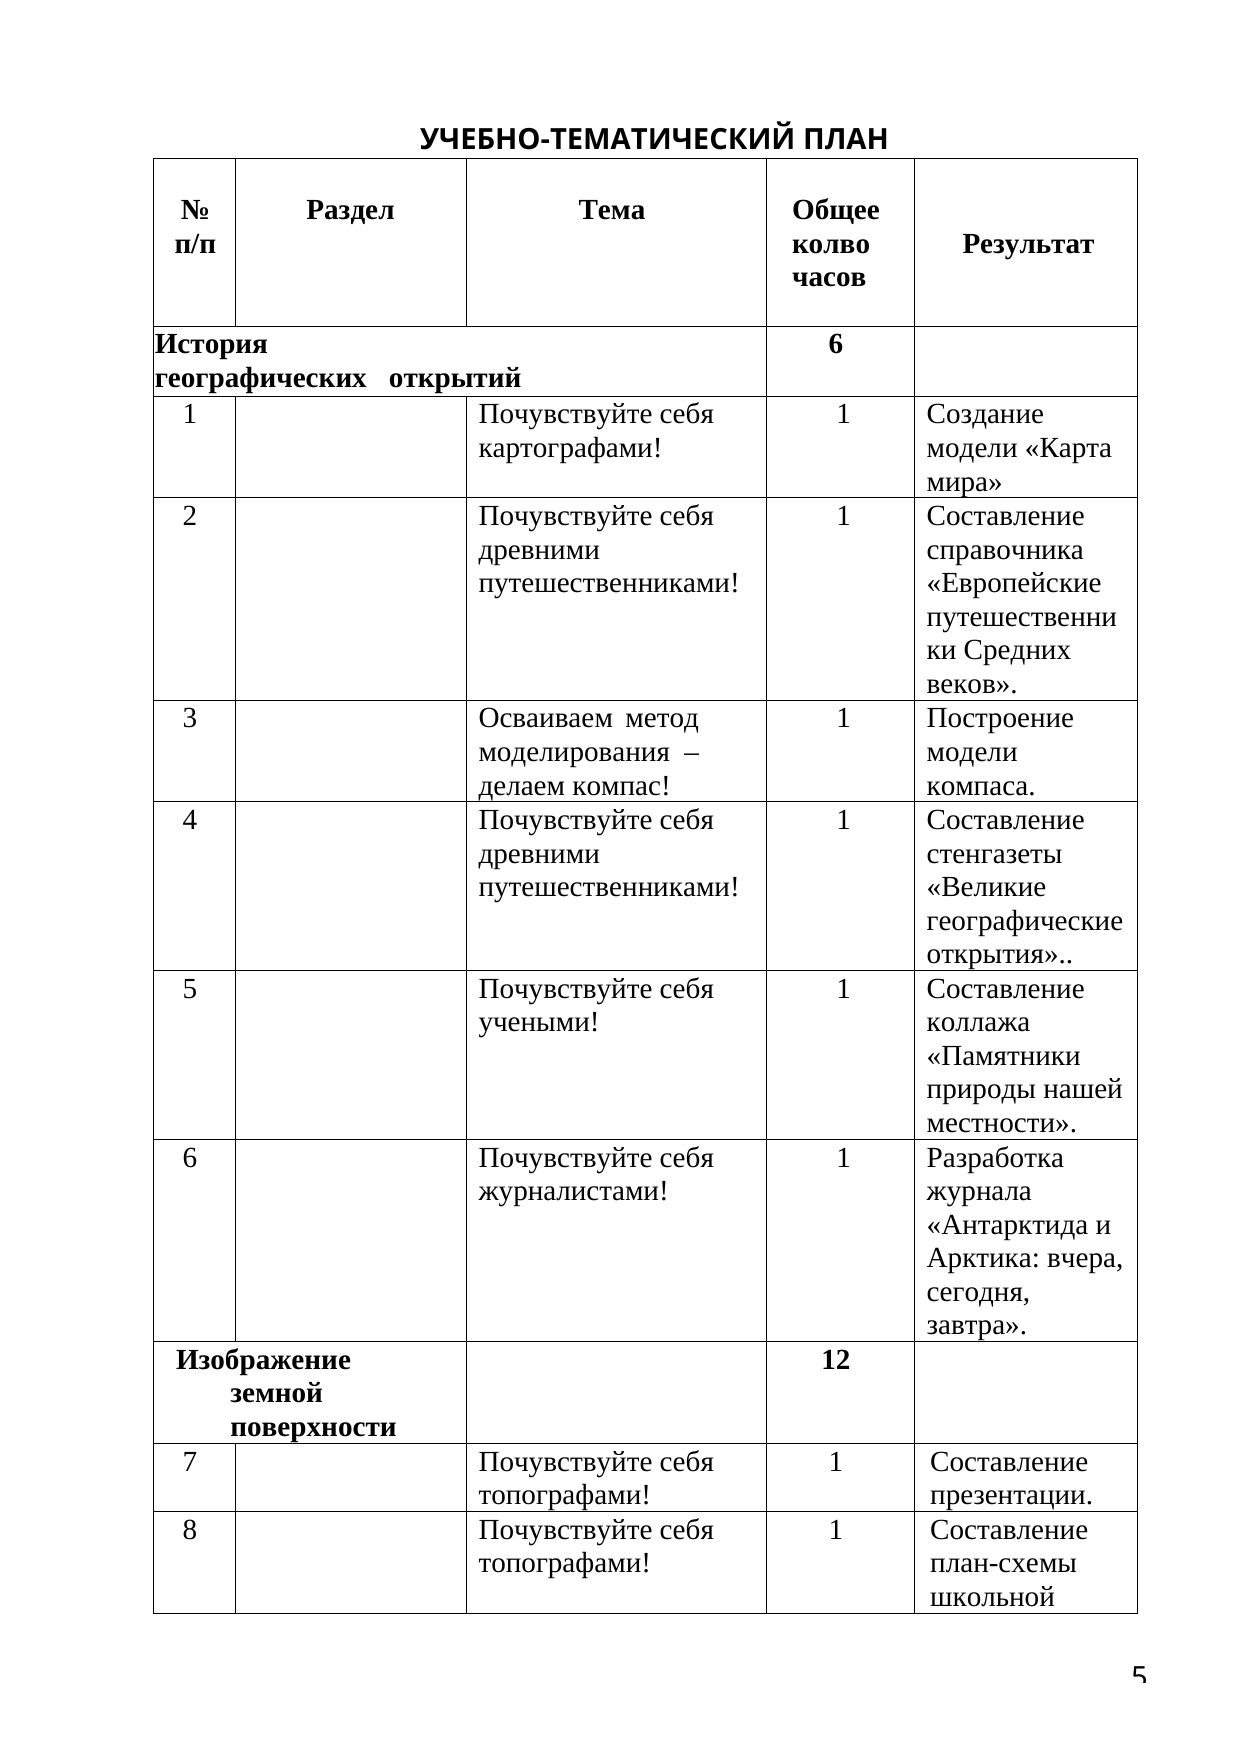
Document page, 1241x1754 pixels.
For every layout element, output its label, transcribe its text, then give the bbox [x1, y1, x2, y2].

table_cell Составление стенгазеты «Великие географические открытия».. [915, 802, 1137, 970]
table_cell 1 [767, 1140, 914, 1341]
table_cell 3 [154, 701, 235, 801]
table_cell [236, 498, 466, 699]
table_header Раздел [236, 159, 466, 326]
table_cell 1 [767, 397, 914, 497]
table_cell 5 [154, 971, 235, 1139]
table_cell Почувствуйте себя топографами! [467, 1512, 766, 1612]
table_cell 4 [154, 802, 235, 970]
table_cell Составление план-схемы школьной [915, 1512, 1137, 1612]
table_header № п/п [154, 159, 235, 326]
table_cell 7 [154, 1444, 235, 1511]
table_cell [236, 1512, 466, 1612]
table_cell [236, 397, 466, 497]
table_cell 1 [767, 971, 914, 1139]
table_cell Почувствуйте себя топографами! [467, 1444, 766, 1511]
table_cell [236, 1140, 466, 1341]
table_cell Составление презентации. [915, 1444, 1137, 1511]
table_cell 6 [767, 327, 914, 396]
table_cell Построение модели компаса. [915, 701, 1137, 801]
table_cell Осваиваем метод моделирования – делаем компас! [467, 701, 766, 801]
table_cell 1 [767, 802, 914, 970]
table_header Общее колво часов [767, 159, 914, 326]
table_cell 1 [154, 397, 235, 497]
table_cell 1 [767, 498, 914, 699]
table_cell Почувствуйте себя древними путешественниками! [467, 498, 766, 699]
table_cell Создание модели «Карта мира» [915, 397, 1137, 497]
table_cell [467, 1342, 766, 1443]
table_cell [915, 327, 1137, 396]
table_cell История географических открытий [154, 327, 766, 396]
table_cell Изображение земной поверхности [154, 1342, 466, 1443]
table_cell Разработка журнала «Антарктида и Арктика: вчера, сегодня, завтра». [915, 1140, 1137, 1341]
table_cell 1 [767, 1444, 914, 1511]
table_cell Составление коллажа «Памятники природы нашей местности». [915, 971, 1137, 1139]
table_header Результат [915, 159, 1137, 326]
table_cell 2 [154, 498, 235, 699]
table_cell [236, 802, 466, 970]
table_cell Почувствуйте себя древними путешественниками! [467, 802, 766, 970]
table_cell 1 [767, 1512, 914, 1612]
table_cell Почувствуйте себя учеными! [467, 971, 766, 1139]
table_cell Почувствуйте себя картографами! [467, 397, 766, 497]
table_cell 1 [767, 701, 914, 801]
table_header Тема [467, 159, 766, 326]
table_cell Почувствуйте себя журналистами! [467, 1140, 766, 1341]
table_cell 6 [154, 1140, 235, 1341]
table_cell [236, 1444, 466, 1511]
table_cell [915, 1342, 1137, 1443]
table_cell [236, 971, 466, 1139]
table_cell 12 [767, 1342, 914, 1443]
table_cell [236, 701, 466, 801]
text УЧЕБНО-ТЕМАТИЧЕСКИЙ ПЛАН [419, 118, 1165, 158]
table_cell Составление справочника «Европейские путешественни ки Средних веков». [915, 498, 1137, 699]
table_cell 8 [154, 1512, 235, 1612]
